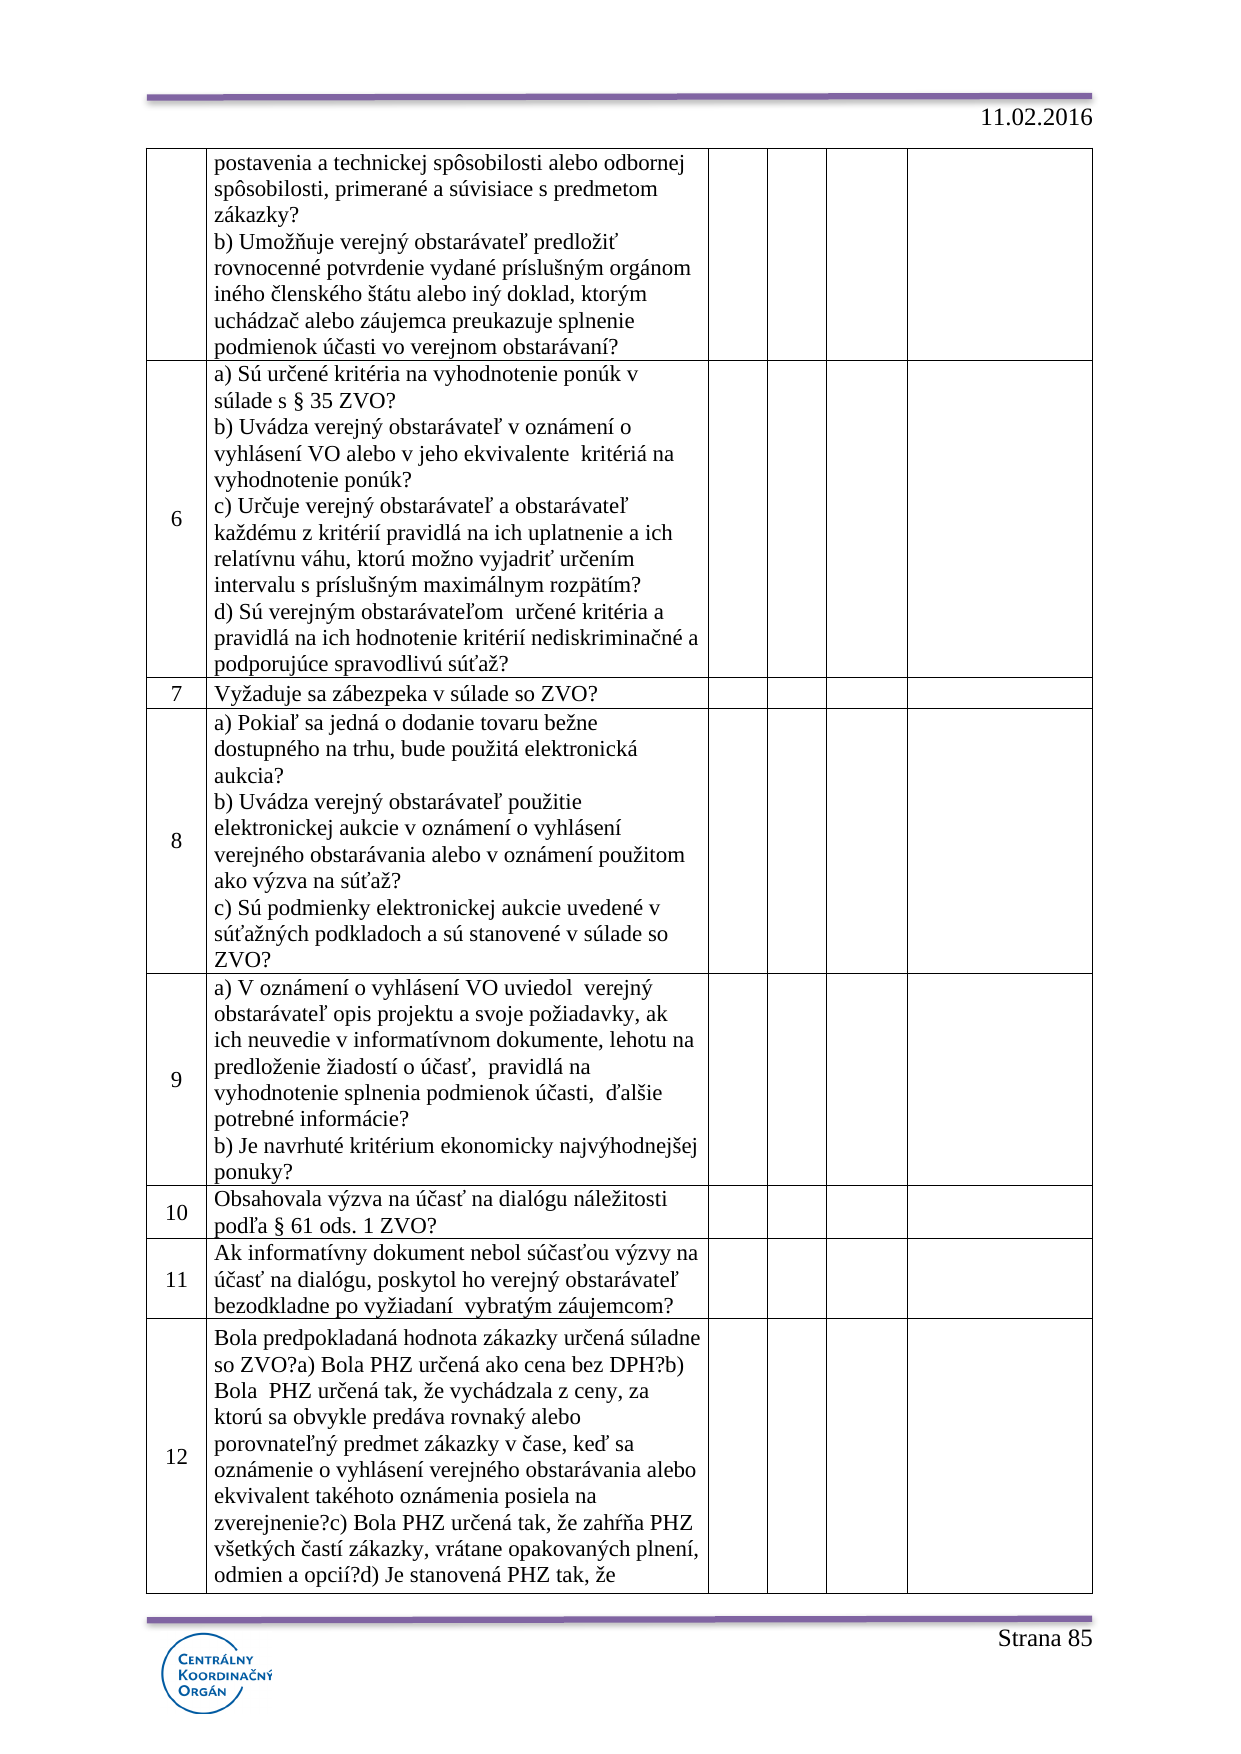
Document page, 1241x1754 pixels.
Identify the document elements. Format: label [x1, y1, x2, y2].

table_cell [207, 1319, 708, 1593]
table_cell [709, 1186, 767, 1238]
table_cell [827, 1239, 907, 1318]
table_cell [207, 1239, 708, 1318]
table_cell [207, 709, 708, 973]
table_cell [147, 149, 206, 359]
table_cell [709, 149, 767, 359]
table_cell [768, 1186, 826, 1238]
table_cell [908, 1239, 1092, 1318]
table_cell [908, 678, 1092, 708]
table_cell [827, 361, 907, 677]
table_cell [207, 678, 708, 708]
picture [159, 1631, 272, 1713]
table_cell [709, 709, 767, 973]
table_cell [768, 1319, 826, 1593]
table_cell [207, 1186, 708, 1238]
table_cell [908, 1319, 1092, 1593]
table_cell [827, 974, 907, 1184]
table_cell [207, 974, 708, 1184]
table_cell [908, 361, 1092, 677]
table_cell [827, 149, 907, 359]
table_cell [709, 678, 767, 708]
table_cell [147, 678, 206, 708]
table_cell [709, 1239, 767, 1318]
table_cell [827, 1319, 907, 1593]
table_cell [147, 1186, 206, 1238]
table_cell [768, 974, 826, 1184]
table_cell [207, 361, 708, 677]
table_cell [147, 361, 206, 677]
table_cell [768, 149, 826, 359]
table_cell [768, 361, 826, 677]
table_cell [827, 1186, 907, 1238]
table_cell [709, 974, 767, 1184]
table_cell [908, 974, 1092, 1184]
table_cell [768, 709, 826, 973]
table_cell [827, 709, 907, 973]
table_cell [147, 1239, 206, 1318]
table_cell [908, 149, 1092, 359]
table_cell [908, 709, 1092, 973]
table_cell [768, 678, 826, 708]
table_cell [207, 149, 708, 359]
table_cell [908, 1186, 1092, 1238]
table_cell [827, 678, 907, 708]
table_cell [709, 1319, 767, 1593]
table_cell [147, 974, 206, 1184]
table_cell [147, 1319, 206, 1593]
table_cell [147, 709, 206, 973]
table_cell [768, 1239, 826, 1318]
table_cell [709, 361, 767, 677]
